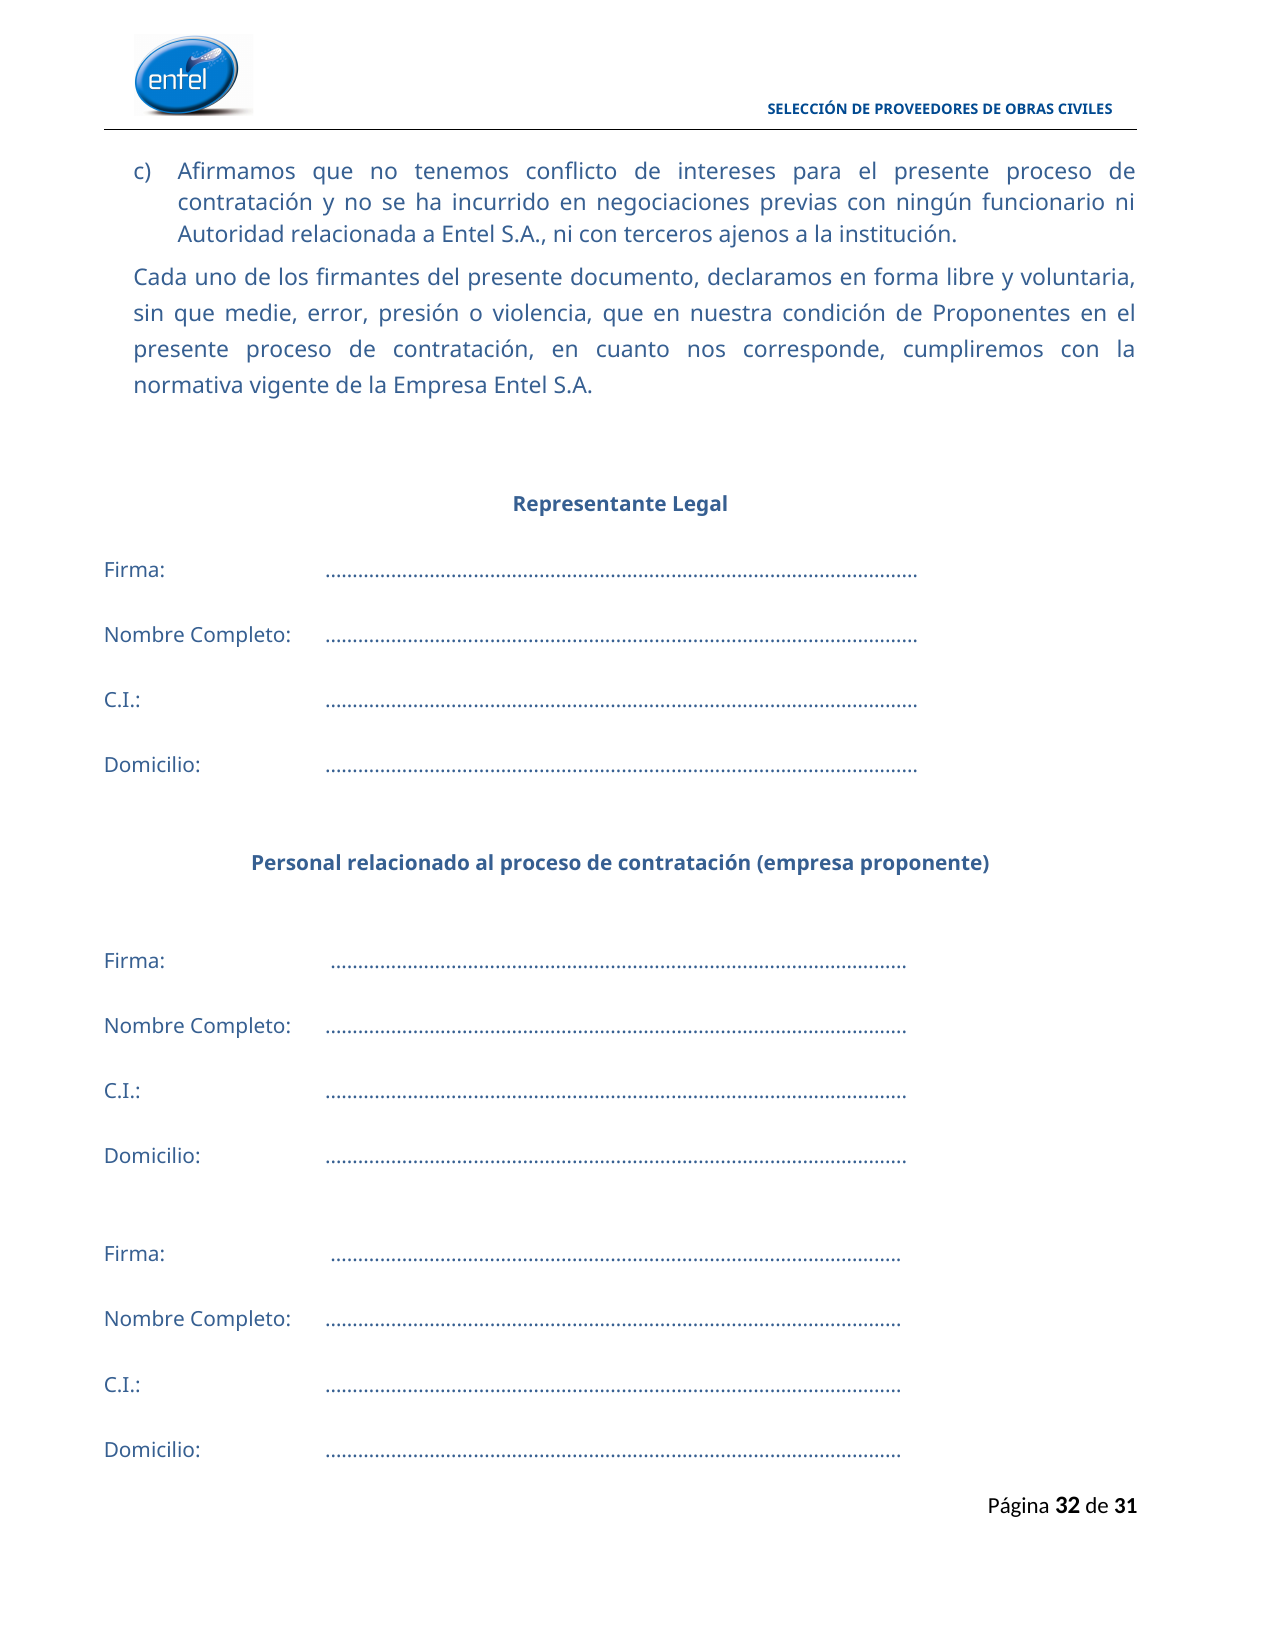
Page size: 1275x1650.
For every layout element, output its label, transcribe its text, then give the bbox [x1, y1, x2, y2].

picture [134, 34, 254, 116]
text Cada uno de los firmantes del presente documento, declaramos en forma libre y voluntaria, sin que medie, error, presión o violencia, que en nuestra condición de Proponentes en el presente proceso de contratación, en cuanto nos corresponde, cumpliremos con la normativa vigente de la Empresa Entel S.A. [133, 261, 1137, 400]
list Afirmamos que no tenemos conflicto de intereses para el presente proceso de contratación y no se ha incurrido en negociaciones previas con ningún funcionario ni Autoridad relacionada a Entel S.A., ni con terceros ajenos a la institución. [133, 155, 1137, 249]
text Nombre Completo: ……………………………………………………………………………………………… [103, 620, 1137, 648]
text C.I.: ……………………………………………………………………………………………… [103, 685, 1137, 713]
text Personal relacionado al proceso de contratación (empresa proponente) [103, 848, 1137, 877]
text Nombre Completo: ……………………………………………………………………………………………. [103, 1011, 1137, 1039]
text Representante Legal [103, 489, 1137, 518]
text C.I.: …………………………………………………………………………………………… [103, 1370, 1137, 1398]
text Firma: …………………………………………………………………………………………… [103, 946, 1137, 974]
text C.I.: ……………………………………………………………………………………………. [103, 1076, 1137, 1105]
text Nombre Completo: …………………………………………………………………………………………… [103, 1304, 1137, 1333]
text Domicilio: ……………………………………………………………………………………………. [103, 1142, 1137, 1170]
text Domicilio: …………………………………………………………………………………………… [103, 1435, 1137, 1463]
text Firma: ……………………………………………………………………………………………… [103, 555, 1137, 583]
text Firma: ………………………………………………………………………………………….. [103, 1239, 1137, 1268]
text Domicilio: ……………………………………………………………………………………………… [103, 750, 1137, 779]
